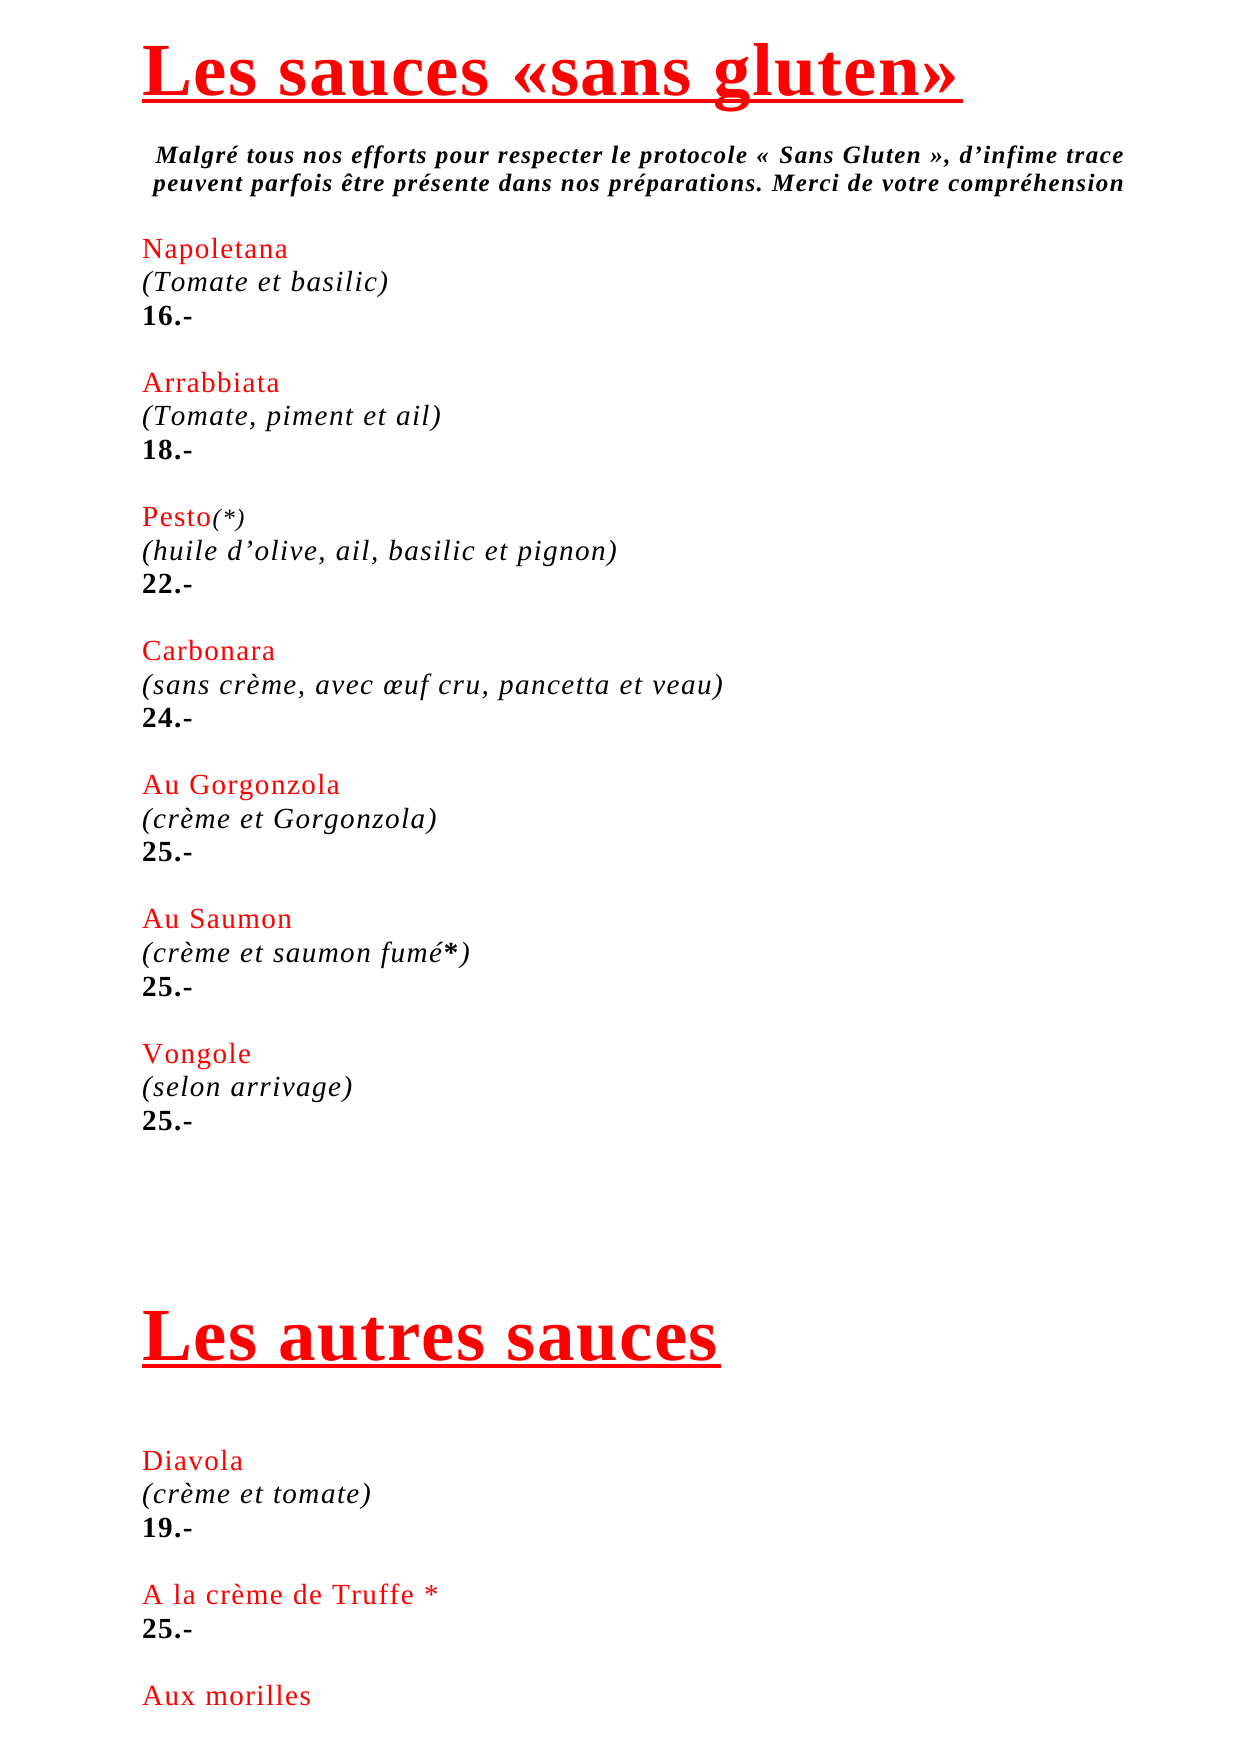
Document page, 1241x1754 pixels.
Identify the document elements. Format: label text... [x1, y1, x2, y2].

text (huile d’olive, ail, basilic et pignon) [142, 533, 1137, 566]
text (Tomate et basilic) [142, 264, 1137, 298]
text Malgré tous nos efforts pour respecter le protocole « Sans Gluten », d’infime trace peuvent parfois être présente dans nos préparations. Merci de votre compréhension [142, 140, 1137, 197]
text Les sauces «sans gluten» [142, 25, 1137, 111]
text Aux morilles [142, 1678, 1137, 1711]
text 19.- [142, 1510, 1137, 1544]
text 25.- [142, 834, 1137, 868]
text Carbonara [142, 633, 1137, 667]
text A la crème de Truffe * [142, 1577, 1137, 1611]
text Napoletana [142, 231, 1137, 264]
text (selon arrivage) [142, 1069, 1137, 1103]
text Pesto(*) [142, 499, 1137, 533]
text (crème et tomate) [142, 1477, 1137, 1510]
text (Tomate, piment et ail) [142, 398, 1137, 432]
text Au Saumon [142, 902, 1137, 935]
text Les autres sauces [142, 1290, 1137, 1376]
text Arrabbiata [142, 365, 1137, 398]
text 25.- [142, 1611, 1137, 1644]
text 25.- [142, 969, 1137, 1002]
text Vongole [142, 1036, 1137, 1069]
text (crème et saumon fumé*) [142, 935, 1137, 969]
text 25.- [142, 1103, 1137, 1136]
text (crème et Gorgonzola) [142, 801, 1137, 834]
text Au Gorgonzola [142, 767, 1137, 801]
text 22.- [142, 566, 1137, 600]
text (sans crème, avec œuf cru, pancetta et veau) [142, 667, 1137, 700]
text Diavola [142, 1443, 1137, 1477]
text 16.- [142, 298, 1137, 331]
text 24.- [142, 700, 1137, 734]
text 18.- [142, 432, 1137, 466]
